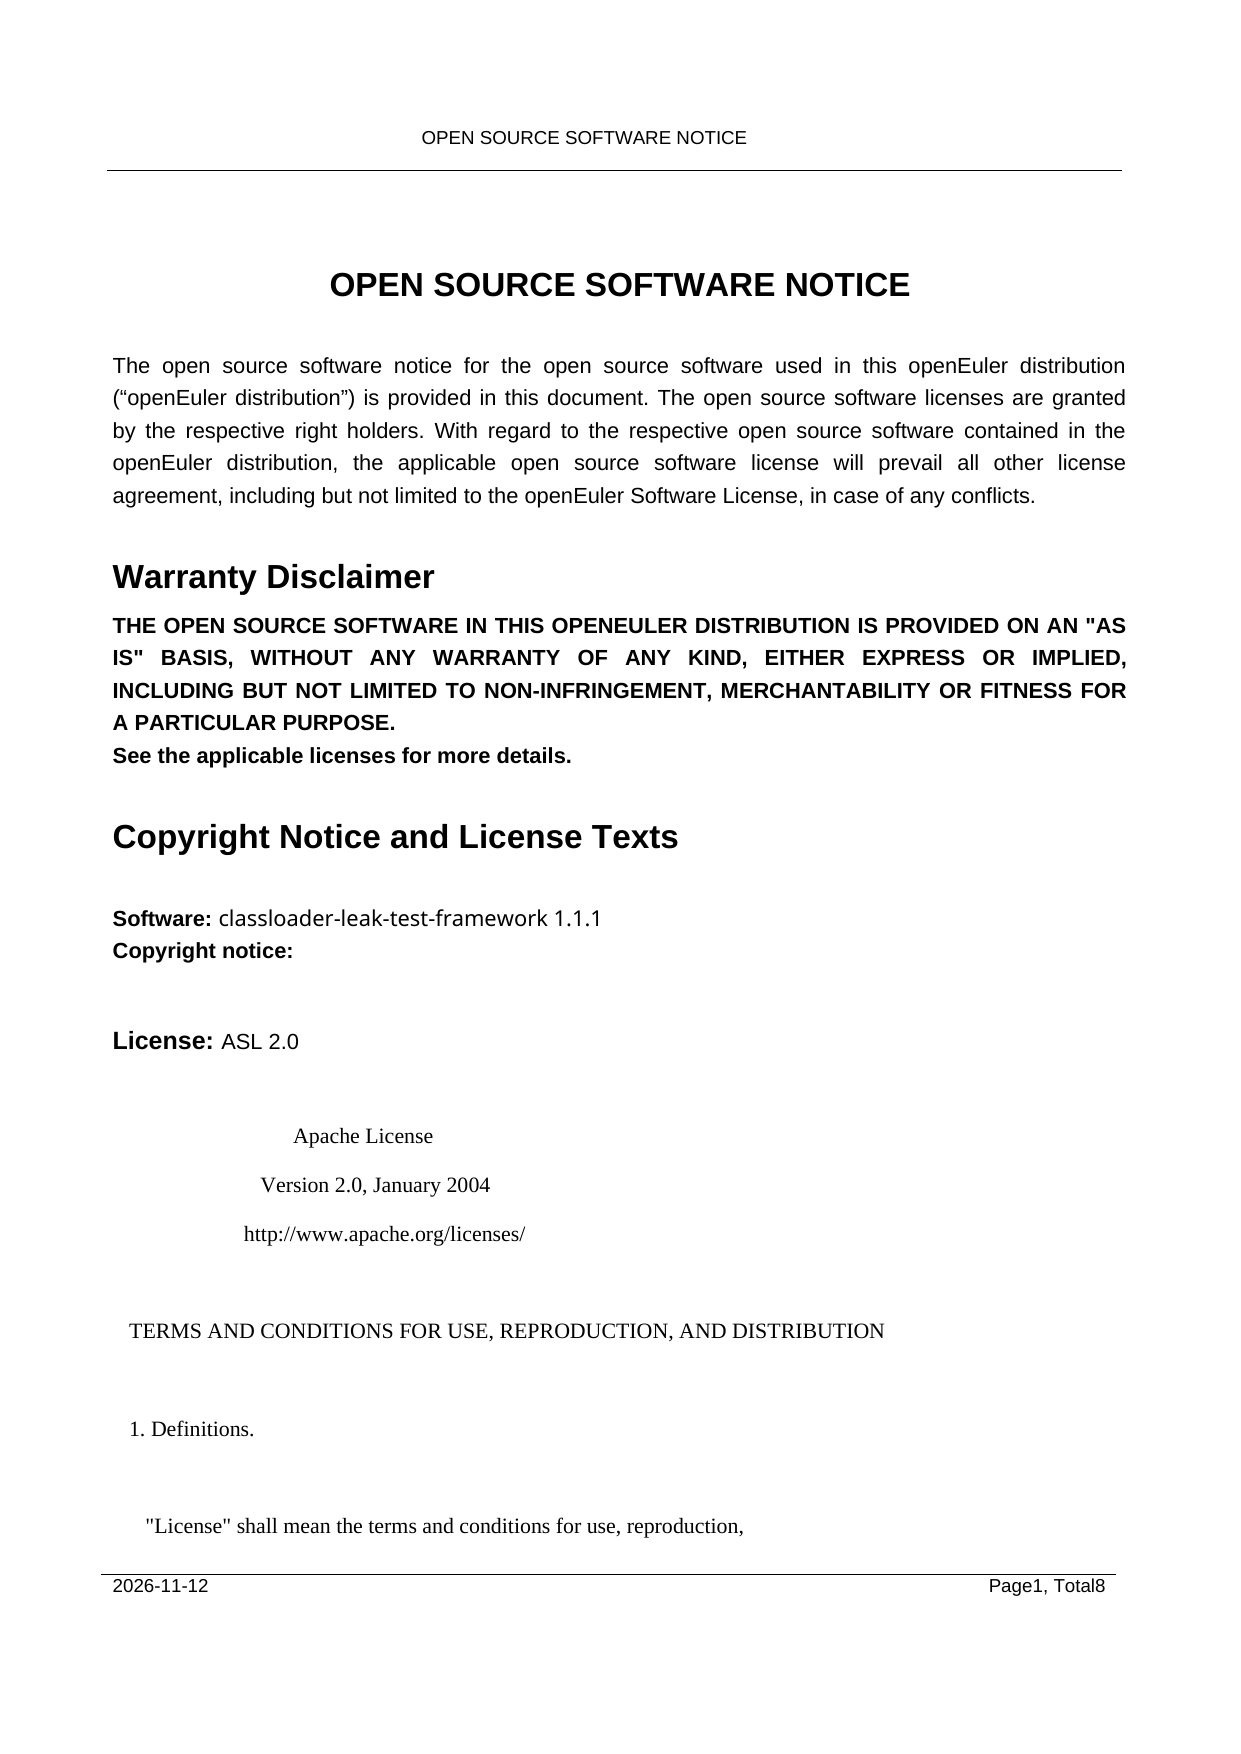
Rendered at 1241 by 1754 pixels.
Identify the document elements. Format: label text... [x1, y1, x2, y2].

text Copyright Notice and License Texts [112, 804, 1128, 869]
text License: ASL 2.0 [112, 1024, 1128, 1057]
text THE OPEN SOURCE SOFTWARE IN THIS OPENEULER DISTRIBUTION IS PROVIDED ON AN "AS IS" BASIS, WITHOUT ANY WARRANTY OF ANY KIND, EITHER EXPRESS OR IMPLIED, INCLUDING BUT NOT LIMITED TO NON-INFRINGEMENT, MERCHANTABILITY OR FITNESS FOR A PARTICULAR PURPOSE. See the applicable licenses for more details. [112, 609, 1128, 771]
text Software: classloader-leak-test-framework 1.1.1 [112, 901, 1128, 934]
text The open source software notice for the open source software used in this openEuler distribution (“openEuler distribution”) is provided in this document. The open source software licenses are granted by the respective right holders. With regard to the respective open source software contained in the openEuler distribution, the applicable open source software license will prevail all other license agreement, including but not limited to the openEuler Software License, in case of any conflicts. [112, 349, 1128, 511]
text OPEN SOURCE SOFTWARE NOTICE [112, 251, 1128, 316]
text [112, 1071, 1128, 1542]
text Warranty Disclaimer [112, 544, 1128, 609]
text Copyright notice: [112, 934, 1128, 966]
